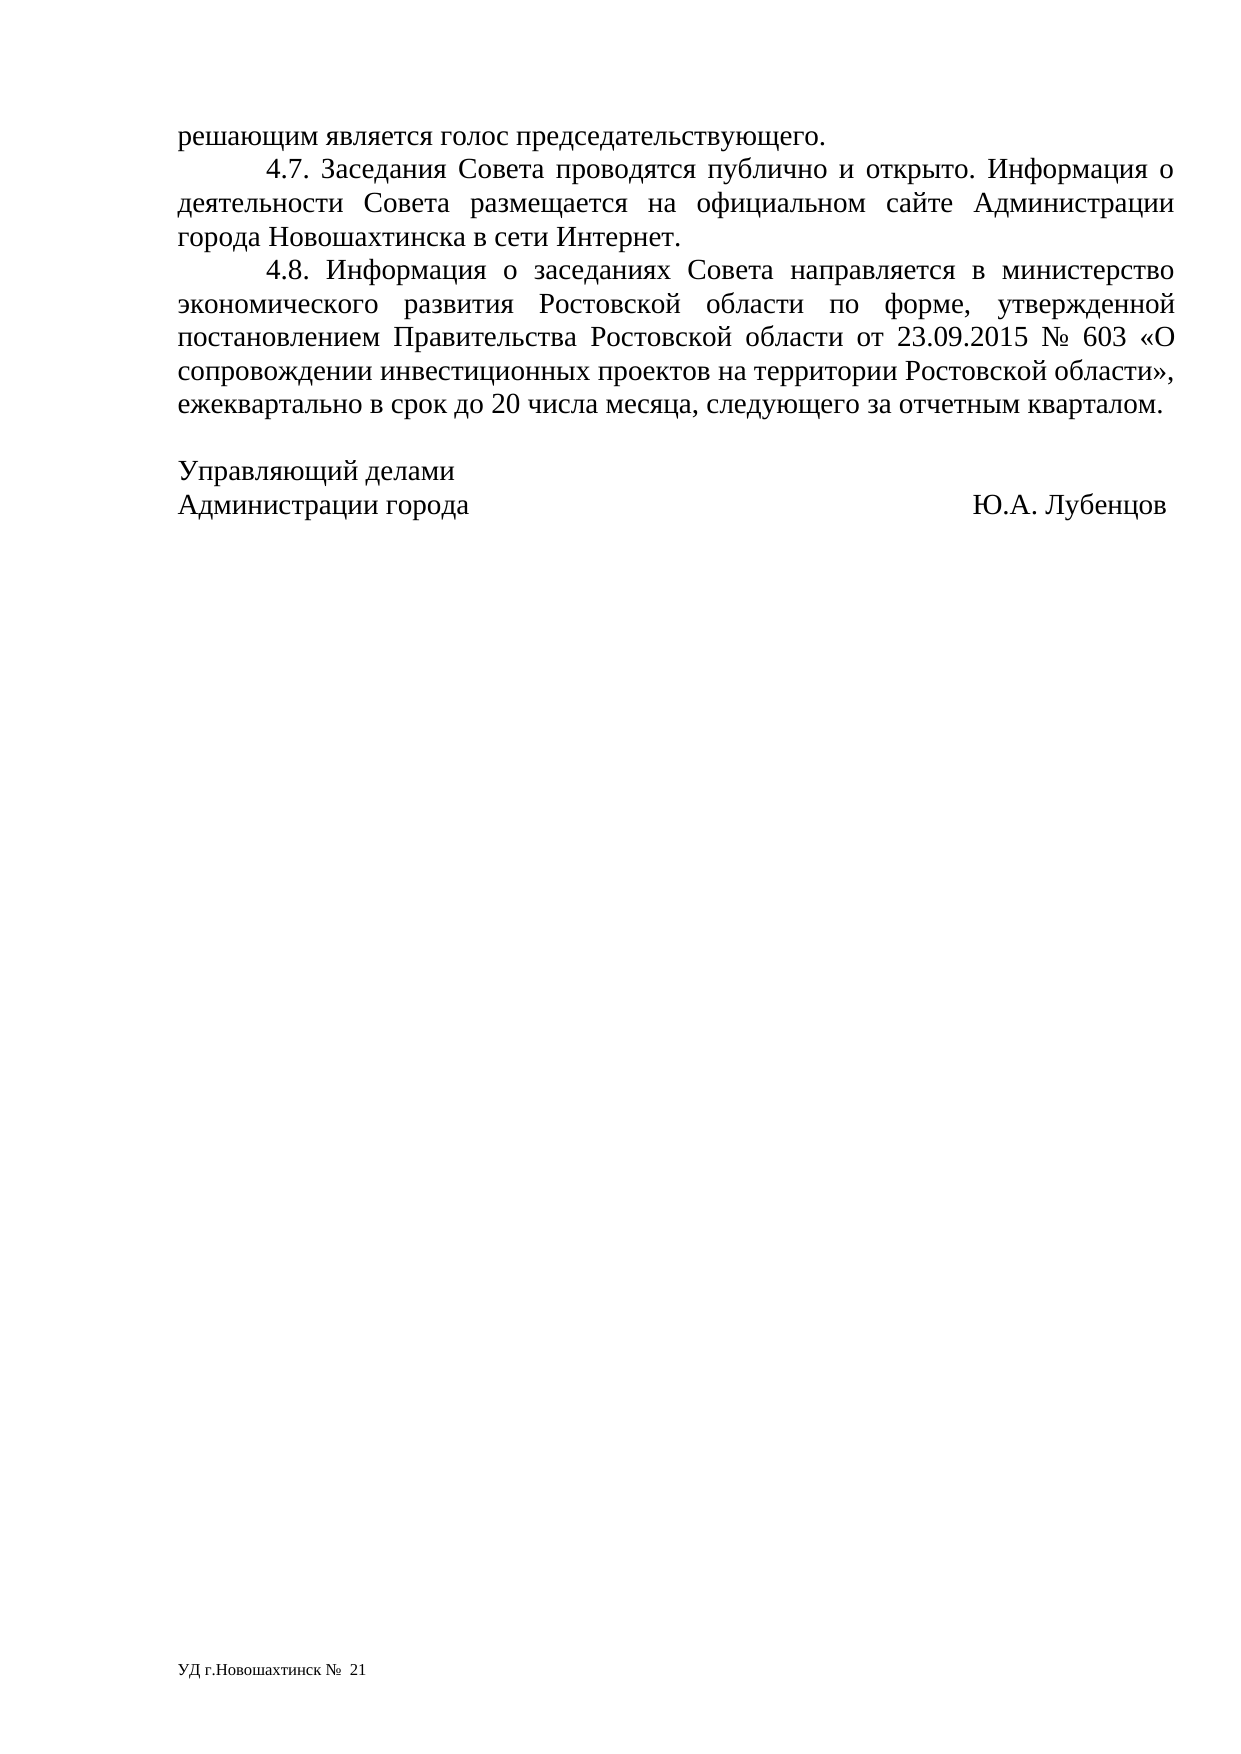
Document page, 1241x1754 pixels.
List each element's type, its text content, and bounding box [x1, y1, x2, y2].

text Управляющий делами [177, 453, 1175, 487]
text 4.8. Информация о заседаниях Совета направляется в министерство экономического развития Ростовской области по форме, утвержденной постановлением Правительства Ростовской области от 23.09.2015 № 603 «О сопровождении инвестиционных проектов на территории Ростовской области», ежеквартально в срок до 20 числа месяца, следующего за отчетным кварталом. [177, 252, 1175, 420]
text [177, 118, 1175, 152]
text 4.7. Заседания Совета проводятся публично и открыто. Информация о деятельности Совета размещается на официальном сайте Администрации города Новошахтинска в сети Интернет. [177, 152, 1175, 252]
text Администрации города Ю.А. Лубенцов [177, 487, 1175, 521]
